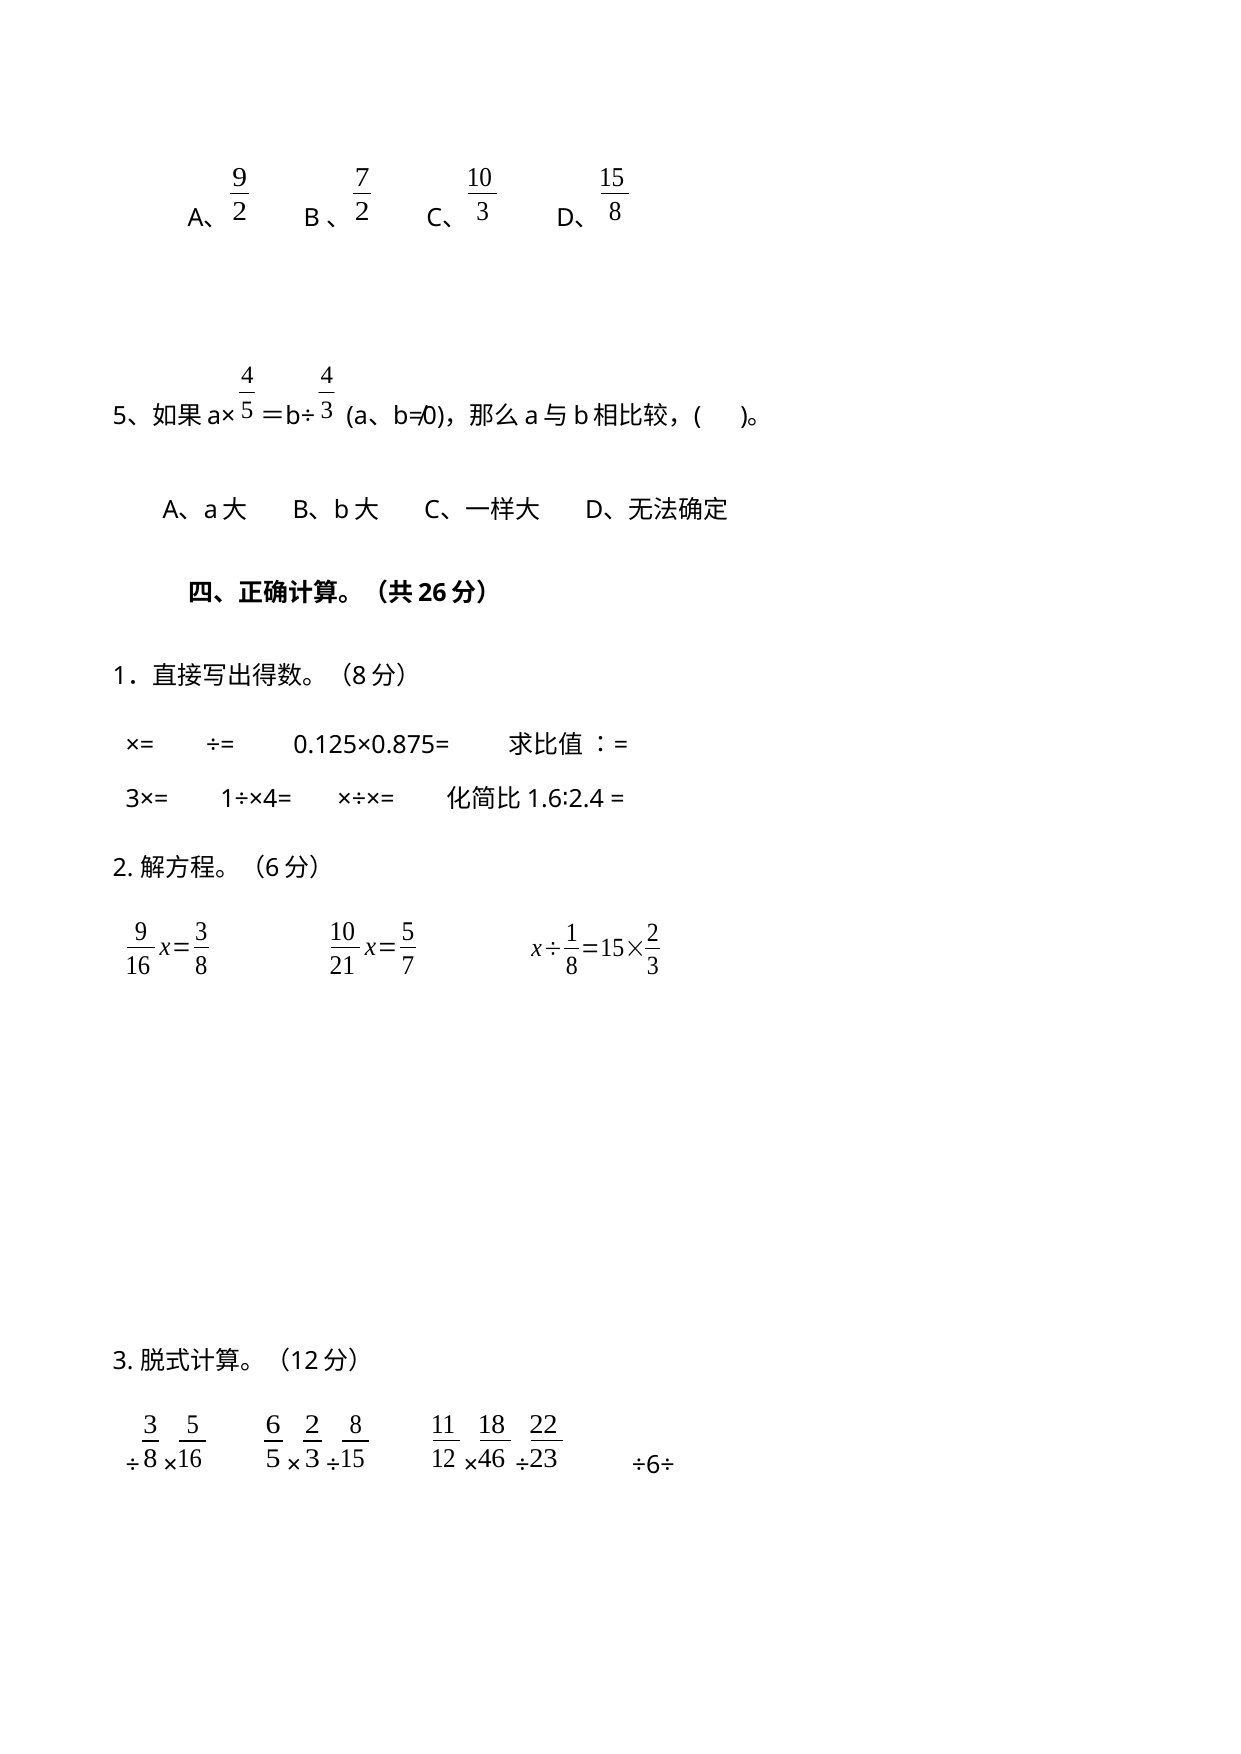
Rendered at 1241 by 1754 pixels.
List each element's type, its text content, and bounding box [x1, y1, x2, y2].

text ×= ÷= 0.125×0.875= 求比值 ∶= [112, 724, 1128, 761]
text 3. 脱式计算。（12分） [112, 1326, 1128, 1391]
text A、a大 B、b大 C、一样大 D、无法确定 [112, 475, 1128, 540]
text 1．直接写出得数。（8分） [112, 641, 1128, 706]
text ÷× ×÷ ×÷ ÷6÷ [112, 1409, 1128, 1507]
text 5、【9周4】如果a×＝b÷ (a、b≠0)，那么a与b相比较，( )。 [112, 359, 1128, 457]
text 四、正确计算。（共26分） [188, 558, 1128, 623]
text 3×= 1÷×4= ×÷×= 化简比1.6∶2.4 = [112, 779, 1128, 815]
text A、 B 、 C、 D、 [112, 162, 1128, 259]
text 2. 解方程。（6分） [112, 833, 1128, 898]
